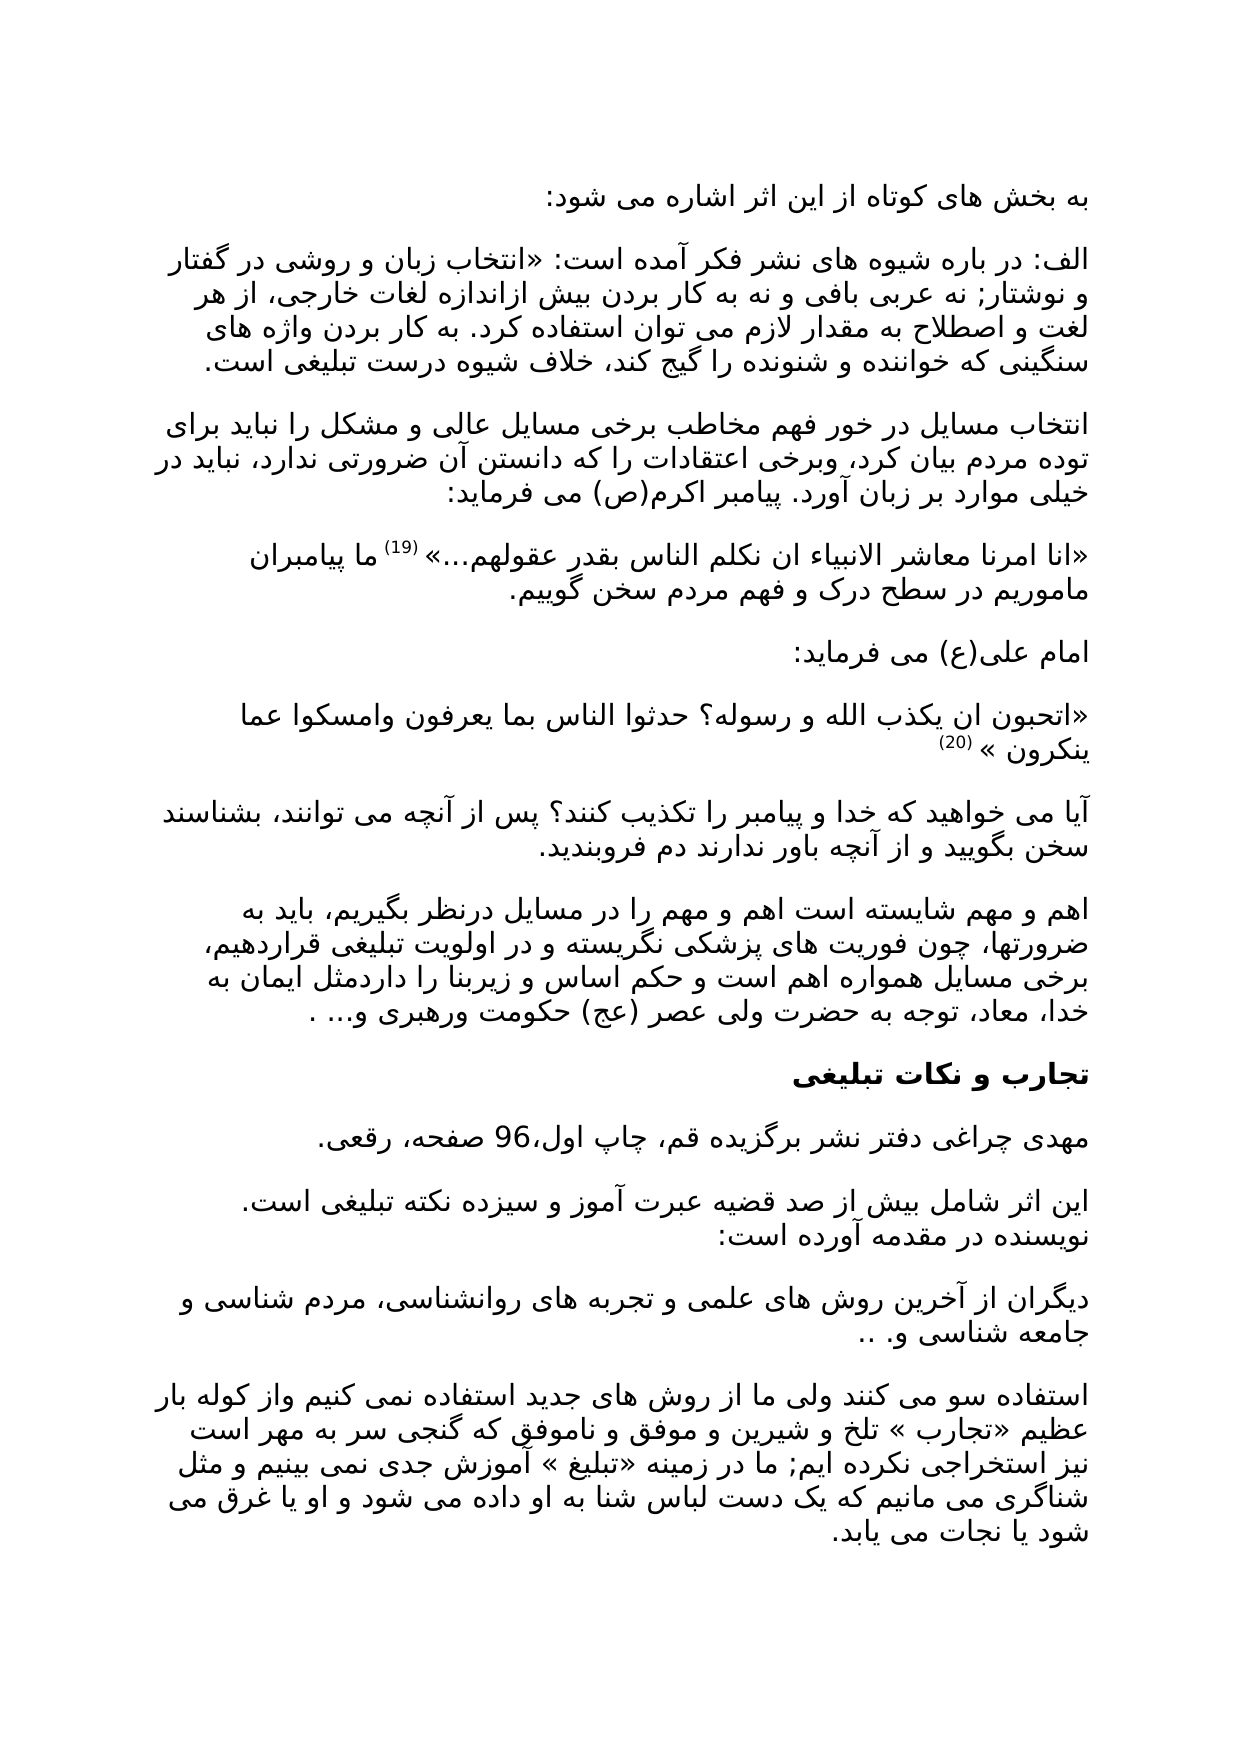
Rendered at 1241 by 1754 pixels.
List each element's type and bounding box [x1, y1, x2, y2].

table_header [150, 150, 1090, 1577]
